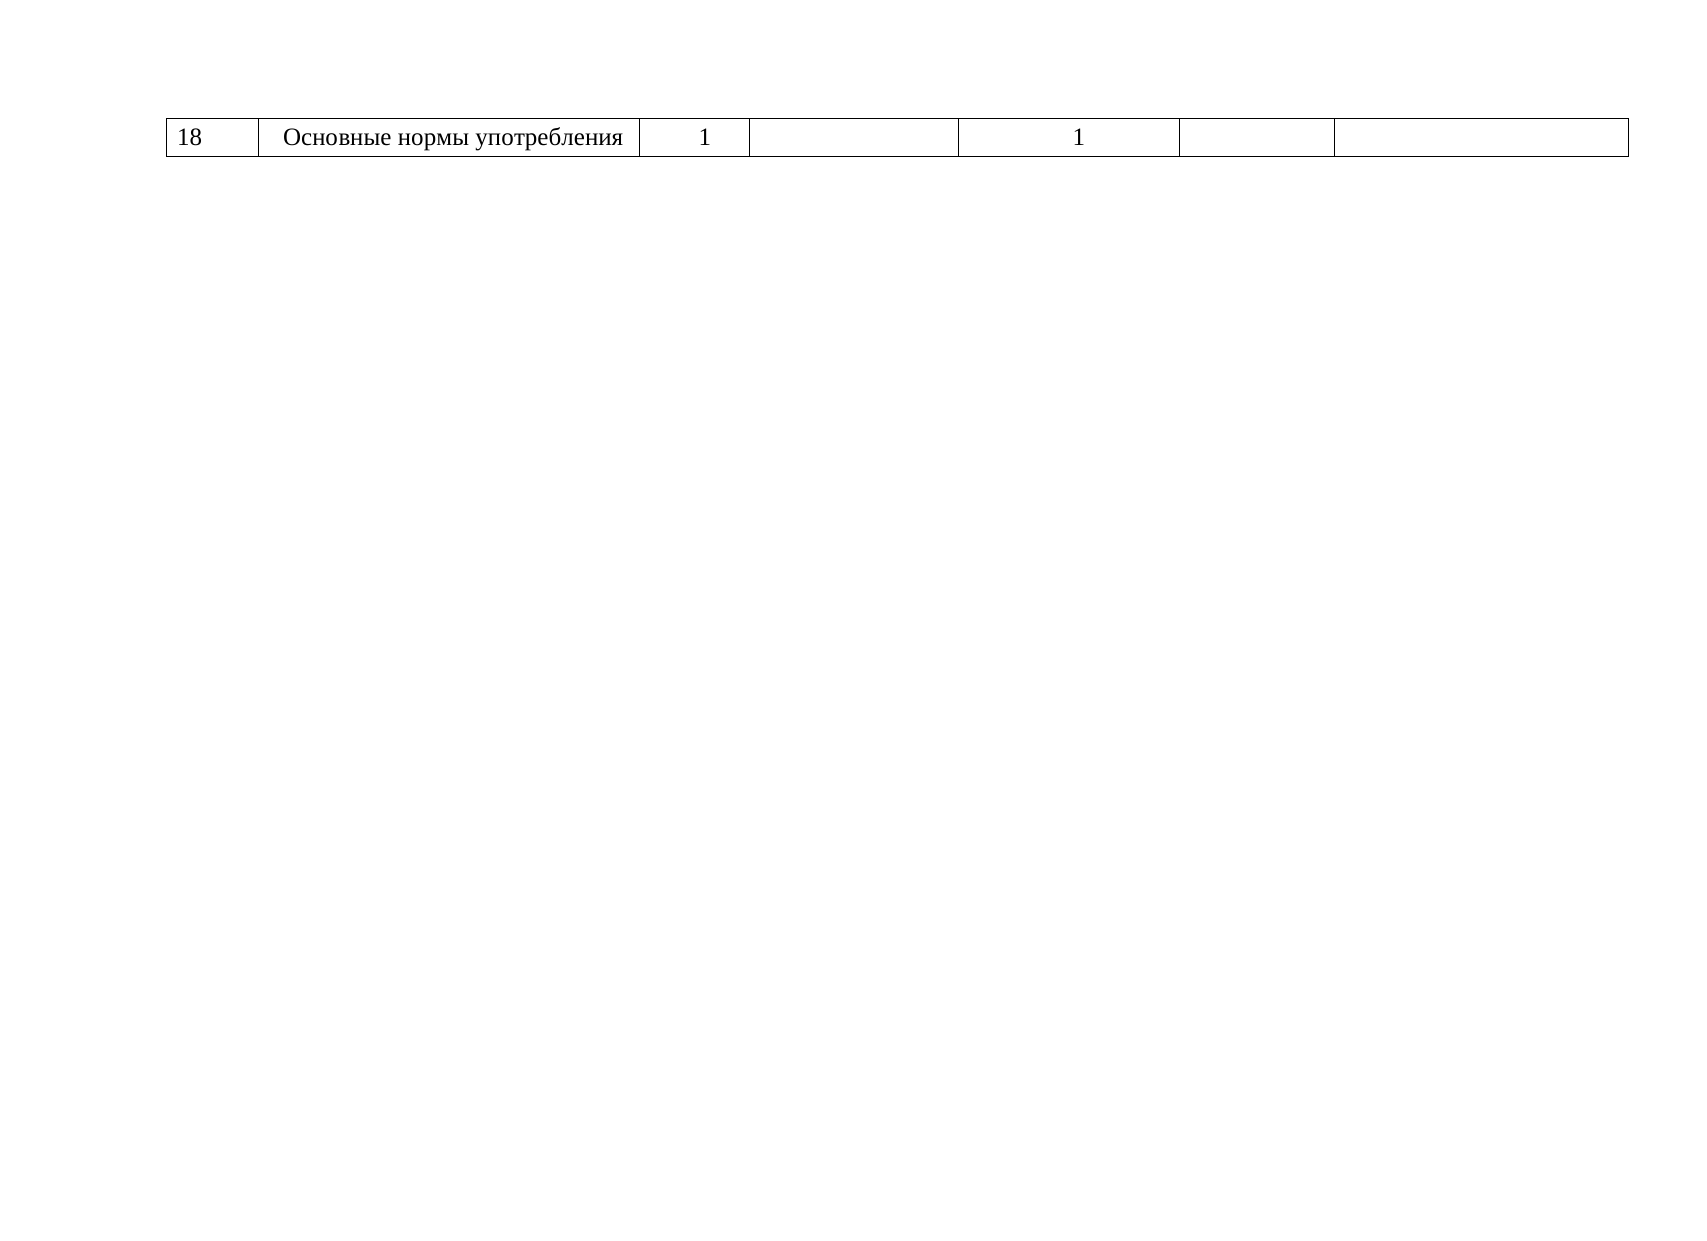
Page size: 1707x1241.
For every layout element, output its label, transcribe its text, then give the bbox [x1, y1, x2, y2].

table_cell [750, 119, 958, 156]
table_cell [1335, 119, 1628, 156]
table_cell Основные нормы употребления [259, 119, 639, 156]
table_cell 1 [959, 119, 1179, 156]
table_cell 1 [640, 119, 749, 156]
table_cell 18 [167, 119, 258, 156]
table_cell [1180, 119, 1334, 156]
